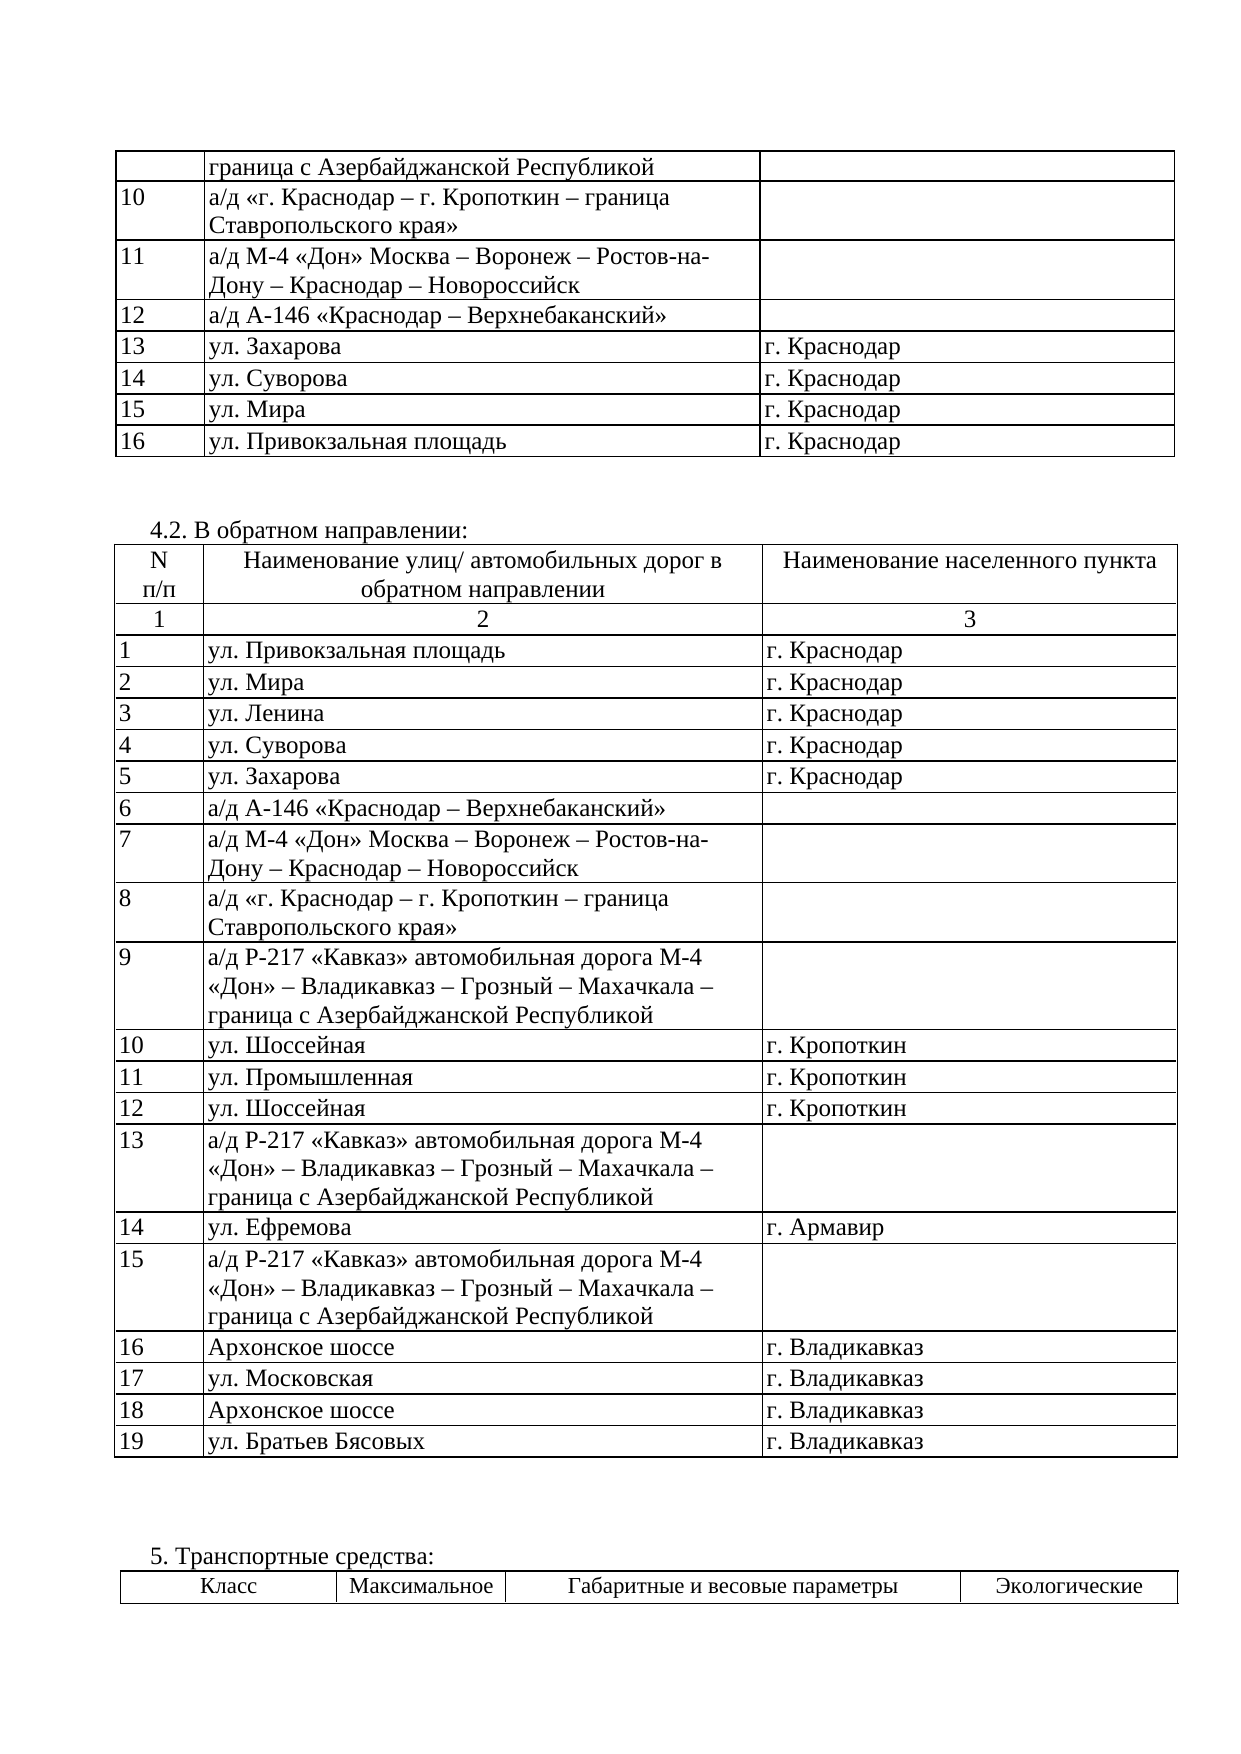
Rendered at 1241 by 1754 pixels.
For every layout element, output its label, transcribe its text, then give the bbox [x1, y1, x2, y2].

table_cell 7 [115, 824, 203, 882]
table_cell а/д М-4 «Дон» Москва – Воронеж – Ростов-на-Дону – Краснодар – Новороссийск [205, 241, 759, 298]
table_cell а/д Р-217 «Кавказ» автомобильная дорога М-4 «Дон» – Владикавказ – Грозный – Махачкала – граница с Азербайджанской Республикой [204, 1244, 762, 1330]
table_cell г. Краснодар [763, 729, 1177, 760]
table_cell г. Кропоткин [763, 1029, 1177, 1060]
table_cell 11 [117, 241, 204, 298]
table_cell ул. Московская [204, 1363, 762, 1393]
table_cell [763, 882, 1177, 941]
table_cell а/д Р-217 «Кавказ» автомобильная дорога М-4 «Дон» – Владикавказ – Грозный – Махачкала – граница с Азербайджанской Республикой [204, 1125, 762, 1211]
table_cell 13 [117, 332, 204, 361]
table_cell 10 [117, 182, 204, 239]
table_cell а/д «г. Краснодар – г. Кропоткин – граница Ставропольского края» [204, 883, 762, 941]
table_cell [763, 1243, 1177, 1330]
table_cell ул. Мира [204, 667, 762, 697]
table_cell 8 [115, 883, 203, 941]
table_cell г. Владикавказ [763, 1425, 1177, 1456]
text 5. Транспортные средства: [150, 1541, 1090, 1570]
table_cell 4 [115, 730, 203, 760]
table_cell а/д «г. Краснодар – г. Кропоткин – граница Ставропольского края» [205, 182, 759, 239]
table_cell ул. Шоссейная [204, 1030, 762, 1060]
table_cell 9 [117, 152, 204, 180]
table_cell [763, 1123, 1177, 1211]
table_cell ул. Мира [205, 395, 759, 424]
table_header Класс [121, 1572, 336, 1602]
table_cell 14 [117, 363, 204, 393]
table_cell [205, 152, 759, 180]
table_cell Архонское шоссе [204, 1395, 762, 1424]
table_cell г. Кропоткин [763, 1060, 1177, 1092]
table_cell г. Владикавказ [763, 1362, 1177, 1393]
table_cell [761, 152, 1174, 180]
table_cell 17 [115, 1363, 203, 1393]
table_cell ул. Промышленная [204, 1062, 762, 1092]
table_cell 3 [115, 698, 203, 728]
table_cell ул. Захарова [205, 332, 759, 361]
table_cell г. Краснодар [763, 634, 1177, 666]
table_cell 2 [115, 667, 203, 697]
table_cell ул. Ефремова [204, 1213, 762, 1242]
table_cell ул. Братьев Бясовых [204, 1426, 762, 1456]
table_cell г. Краснодар [761, 395, 1174, 424]
table_header Наименование населенного пункта [763, 545, 1177, 603]
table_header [961, 1572, 1177, 1602]
table_cell г. Краснодар [763, 666, 1177, 697]
table_cell 14 [115, 1212, 203, 1242]
table_cell а/д А-146 «Краснодар – Верхнебаканский» [204, 793, 762, 823]
table_cell а/д А-146 «Краснодар – Верхнебаканский» [205, 300, 759, 330]
table_cell г. Краснодар [763, 697, 1177, 728]
table_cell ул. Ленина [204, 699, 762, 728]
table_cell ул. Суворова [204, 730, 762, 760]
table_cell 15 [117, 395, 204, 424]
table_cell 16 [115, 1331, 203, 1362]
table_cell 1 [115, 604, 203, 634]
table_cell ул. Привокзальная площадь [204, 636, 762, 666]
table_cell [761, 241, 1174, 298]
table_cell г. Краснодар [761, 426, 1174, 456]
table_cell г. Кропоткин [763, 1092, 1177, 1123]
table_cell г. Владикавказ [763, 1330, 1177, 1362]
table_header Наименование улиц/ автомобильных дорог в обратном направлении [204, 545, 762, 603]
table_cell 19 [115, 1426, 203, 1456]
table_cell 13 [115, 1124, 203, 1211]
table_cell 15 [115, 1244, 203, 1330]
table_cell г. Краснодар [761, 332, 1174, 361]
table_cell Архонское шоссе [204, 1332, 762, 1362]
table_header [337, 1572, 505, 1602]
table_cell ул. Привокзальная площадь [205, 426, 759, 456]
table_cell г. Краснодар [761, 363, 1174, 393]
table_cell [763, 791, 1177, 823]
table_cell 10 [115, 1030, 203, 1060]
table_cell ул. Шоссейная [204, 1093, 762, 1123]
table_header Габаритные и весовые параметры [506, 1572, 960, 1602]
table_cell 18 [115, 1394, 203, 1424]
table_cell а/д М-4 «Дон» Москва – Воронеж – Ростов-на-Дону – Краснодар – Новороссийск [204, 825, 762, 882]
table_cell 6 [115, 793, 203, 823]
table_cell 3 [763, 603, 1177, 634]
table_cell ул. Захарова [204, 762, 762, 791]
table_cell 5 [115, 761, 203, 791]
table_cell [761, 300, 1174, 330]
table_cell г. Армавир [763, 1211, 1177, 1242]
table_cell 12 [117, 300, 204, 330]
table_cell ул. Суворова [205, 363, 759, 393]
table_cell а/д Р-217 «Кавказ» автомобильная дорога М-4 «Дон» – Владикавказ – Грозный – Махачкала – граница с Азербайджанской Республикой [204, 943, 762, 1029]
table_cell [761, 182, 1174, 239]
text 4.2. В обратном направлении: [150, 515, 1090, 543]
table_header N п/п [115, 545, 203, 603]
table_cell г. Владикавказ [763, 1393, 1177, 1424]
table_cell 16 [117, 426, 204, 456]
table_cell [763, 823, 1177, 882]
table_cell 2 [204, 604, 762, 634]
table_cell 11 [115, 1061, 203, 1092]
table_cell 9 [115, 942, 203, 1029]
table_cell [763, 941, 1177, 1029]
table_cell 12 [115, 1093, 203, 1123]
table_cell г. Краснодар [763, 760, 1177, 791]
table_cell 1 [115, 635, 203, 666]
